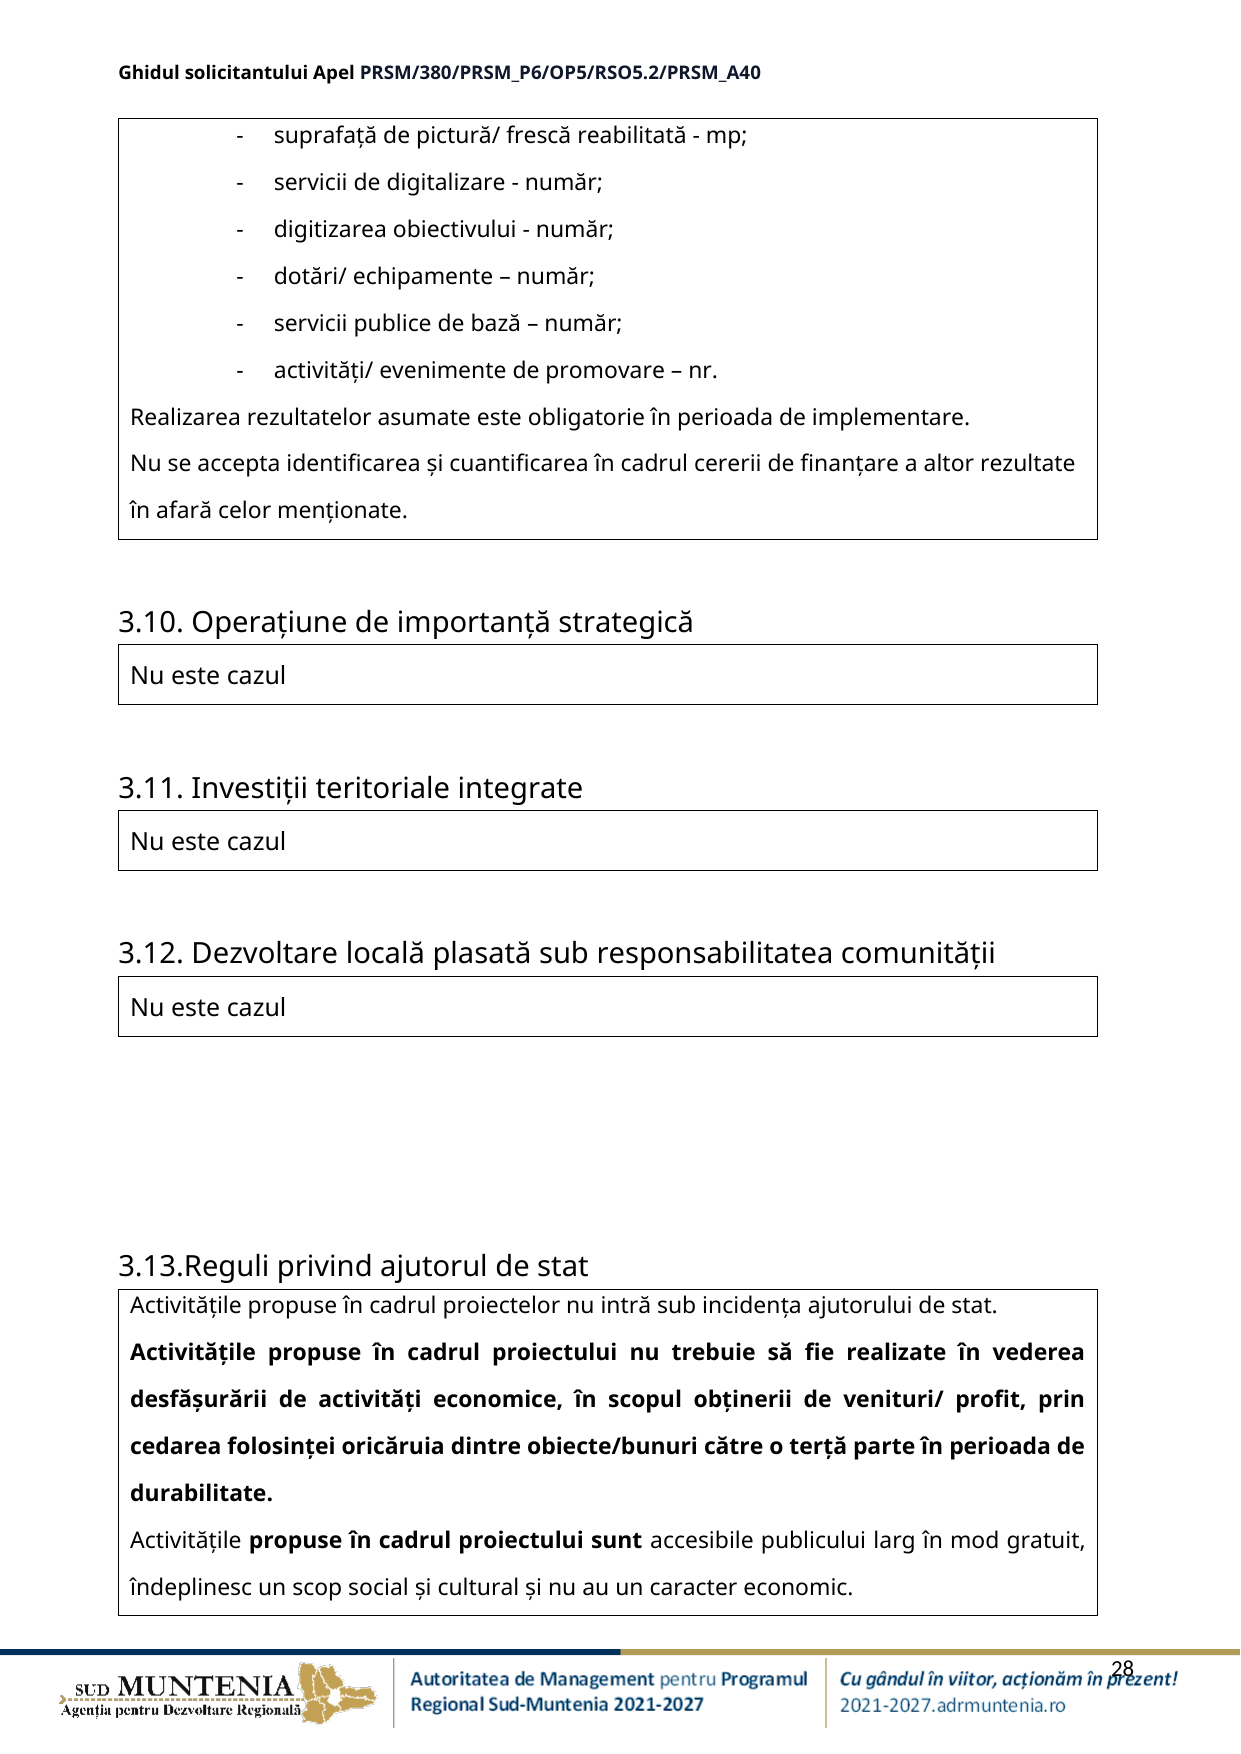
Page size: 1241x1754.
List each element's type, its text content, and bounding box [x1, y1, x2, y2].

subtitle 3.10. Operațiune de importanță strategică [118, 601, 1134, 641]
subtitle 3.13.Reguli privind ajutorul de stat [118, 1246, 1134, 1285]
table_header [119, 119, 1097, 538]
table_header Nu este cazul [119, 811, 1097, 870]
table_header Nu este cazul [119, 977, 1097, 1036]
subtitle 3.12. Dezvoltare locală plasată sub responsabilitatea comunității [118, 933, 1134, 972]
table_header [119, 1290, 1097, 1615]
picture [0, 1649, 1241, 1729]
subtitle 3.11. Investiții teritoriale integrate [118, 767, 1134, 807]
table_header Nu este cazul [119, 645, 1097, 704]
